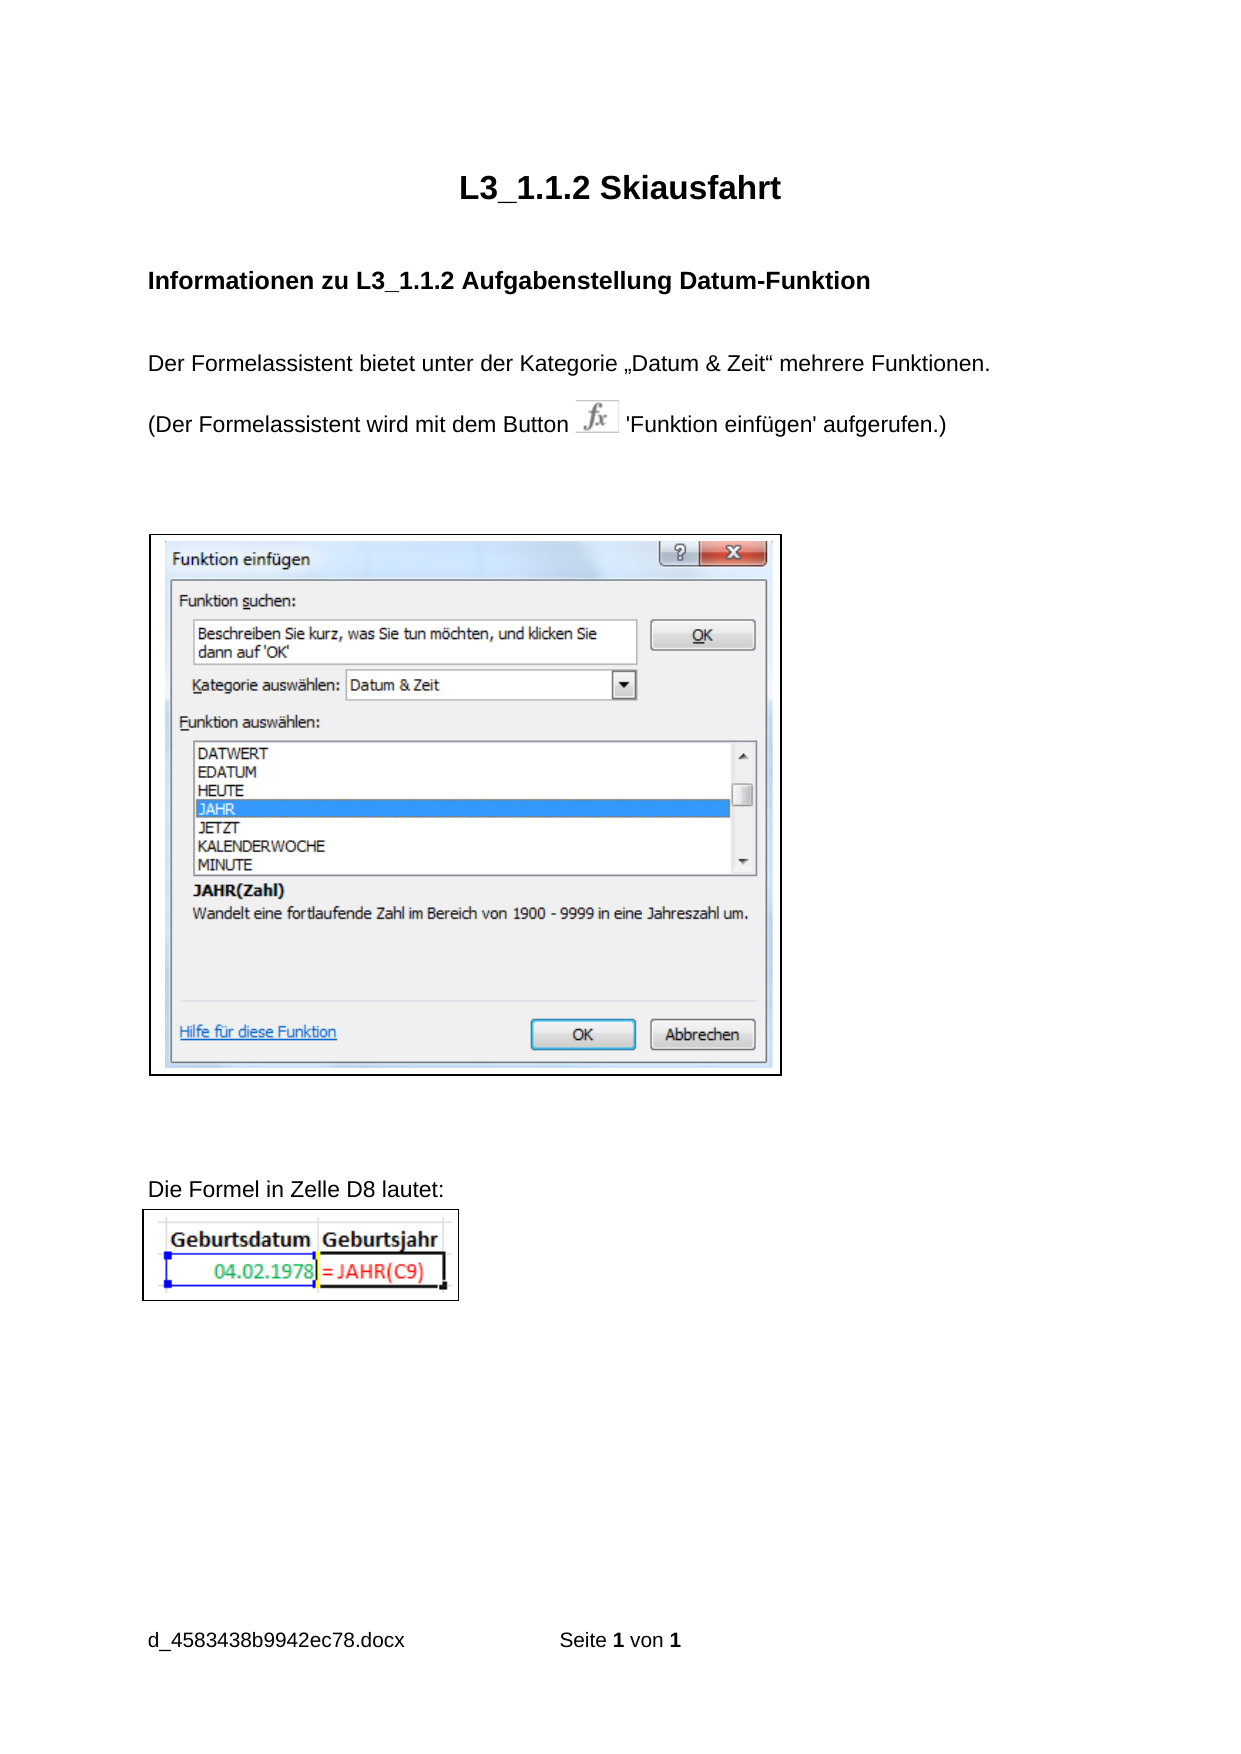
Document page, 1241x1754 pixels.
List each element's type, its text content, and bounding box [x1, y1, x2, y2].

subtitle L3_1.1.2 Skiausfahrt [148, 168, 1093, 207]
text (Der Formelassistent wird mit dem Button 'Funktion einfügen' aufgerufen.) [148, 401, 1093, 437]
picture [158, 1217, 452, 1293]
text Die Formel in Zelle D8 lautet: [148, 1176, 1093, 1203]
text Der Formelassistent bietet unter der Kategorie „Datum & Zeit“ mehrere Funktionen. [148, 350, 1093, 376]
picture [575, 400, 620, 433]
text Informationen zu L3_1.1.2 Aufgabenstellung Datum-Funktion [148, 266, 1093, 294]
picture [165, 541, 773, 1068]
